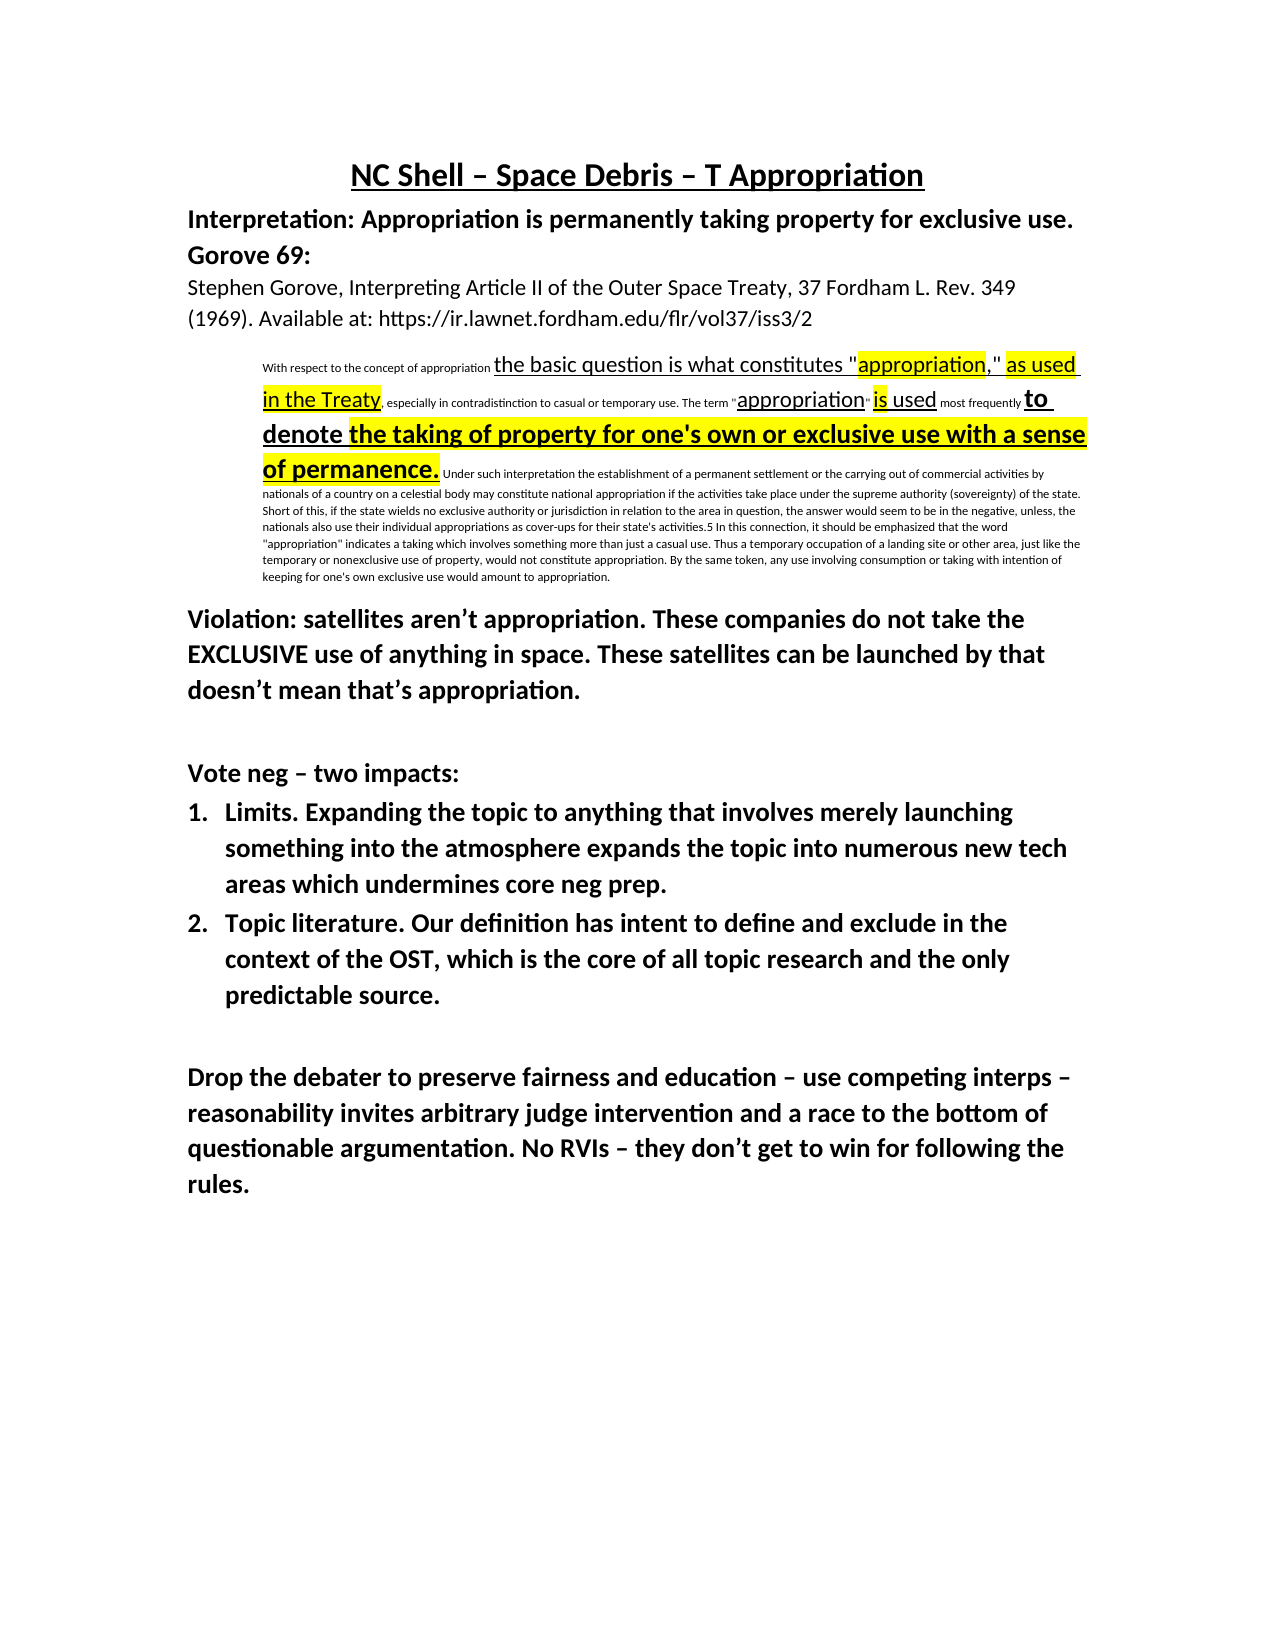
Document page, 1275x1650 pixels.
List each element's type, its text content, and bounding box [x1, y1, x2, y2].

subtitle Limits. Expanding the topic to anything that involves merely launching something into the atmosphere expands the topic into numerous new tech areas which undermines core neg prep. [187, 796, 1087, 900]
subtitle Violation: satellites aren’t appropriation. These companies do not take the EXCLUSIVE use of anything in space. These satellites can be launched by that doesn’t mean that’s appropriation. [187, 602, 1087, 706]
subtitle Interpretation: Appropriation is permanently taking property for exclusive use. Gorove 69: [187, 202, 1087, 271]
subtitle Topic literature. Our definition has intent to define and exclude in the context of the OST, which is the core of all topic research and the only predictable source. [187, 907, 1087, 1011]
subtitle Drop the debater to preserve fairness and education – use competing interps – reasonability invites arbitrary judge intervention and a race to the bottom of questionable argumentation. No RVIs – they don’t get to win for following the rules. [187, 1060, 1087, 1200]
text Stephen Gorove, Interpreting Article II of the Outer Space Treaty, 37 Fordham L. Rev. 349 (1969). Available at: https://ir.lawnet.fordham.edu/flr/vol37/iss3/2 [187, 273, 1087, 332]
text With respect to the concept of appropriation the basic question is what constitutes "appropriation," as used in the Treaty, especially in contradistinction to casual or temporary use. The term "appropriation" is used most frequently to denote the taking of property for one's own or exclusive use with a sense of permanence. Under such interpretation the establishment of a permanent settlement or the carrying out of commercial activities by nationals of a country on a celestial body may constitute national appropriation if the activities take place under the supreme authority (sovereignty) of the state. Short of this, if the state wields no exclusive authority or jurisdiction in relation to the area in question, the answer would seem to be in the negative, unless, the nationals also use their individual appropriations as cover-ups for their state's activities.5 In this connection, it should be emphasized that the word "appropriation" indicates a taking which involves something more than just a casual use. Thus a temporary occupation of a landing site or other area, just like the temporary or nonexclusive use of property, would not constitute appropriation. By the same token, any use involving consumption or taking with intention of keeping for one's own exclusive use would amount to appropriation. [262, 446, 1087, 584]
subtitle NC Shell – Space Debris – T Appropriation [187, 154, 1087, 195]
subtitle Vote neg – two impacts: [187, 756, 1087, 789]
